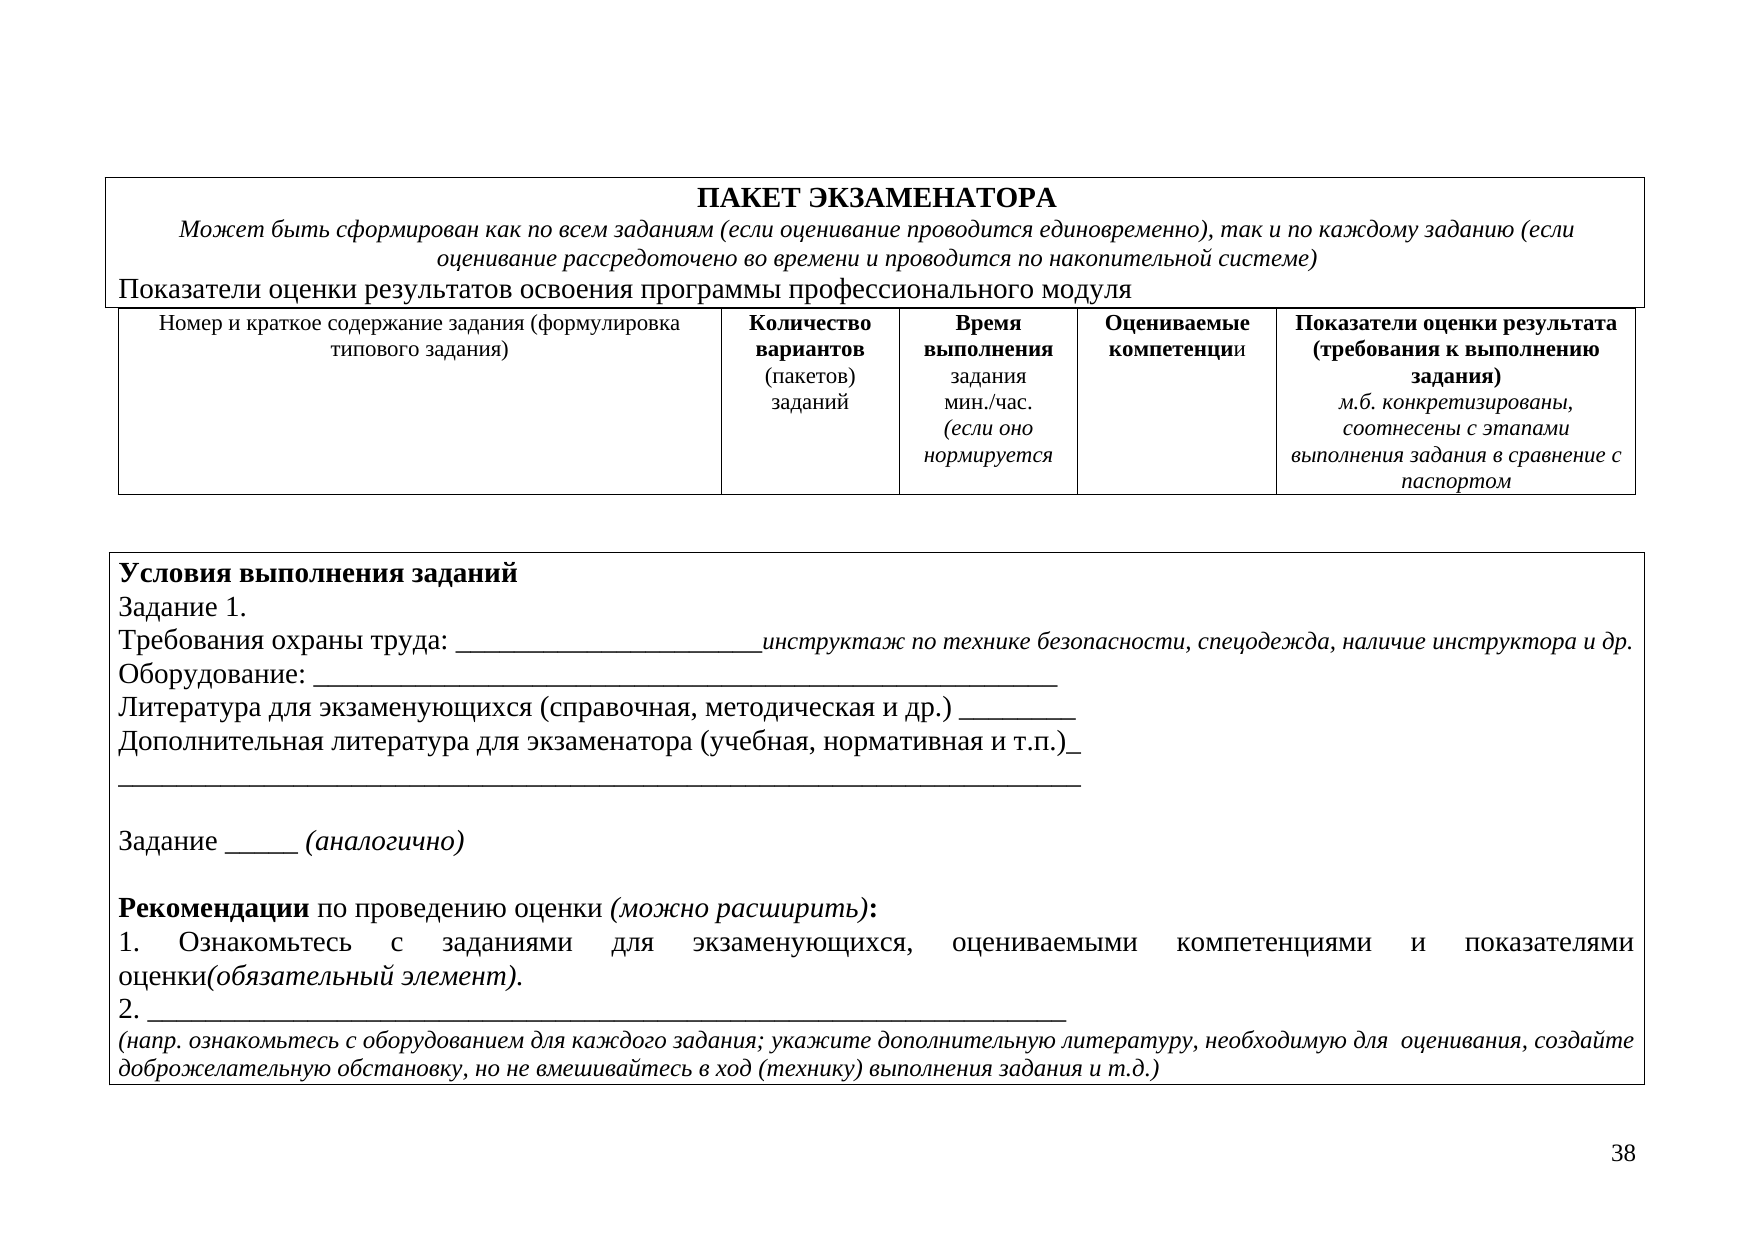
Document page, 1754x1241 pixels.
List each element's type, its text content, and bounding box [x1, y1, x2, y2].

text __________________________________________________________________ [118, 756, 1636, 790]
text Требования охраны труда: _____________________инструктаж по технике безопасности, спецодежда, наличие инструктора и др. [118, 622, 1636, 656]
text Дополнительная литература для экзаменатора (учебная, нормативная и т.п.)_ [118, 723, 1636, 756]
table_header Оцениваемые компетенции [1078, 309, 1276, 493]
text 1. Ознакомьтесь с заданиями для экзаменующихся, оцениваемыми компетенциями и показателями оценки(обязательный элемент). [118, 924, 1636, 991]
text Может быть сформирован как по всем заданиям (если оценивание проводится единовременно), так и по каждому заданию (если оценивание рассредоточено во времени и проводится по накопительной системе) [118, 214, 1636, 268]
text (напр. ознакомьтесь с оборудованием для каждого задания; укажите дополнительную литературу, необходимую для оценивания, создайте доброжелательную обстановку, но не вмешивайтесь в ход (технику) выполнения задания и т.д.) [110, 1022, 1644, 1084]
text ПАКЕТ ЭКЗАМЕНАТОРА [106, 178, 1644, 214]
text Задание 1. [118, 589, 1636, 622]
text Задание _____ (аналогично) [118, 823, 1636, 857]
table_header Номер и краткое содержание задания (формулировка типового задания) [119, 309, 721, 493]
table_header Время выполнения задания мин./час. (если оно нормируется [900, 309, 1077, 493]
table_header Показатели оценки результата (требования к выполнению задания) м.б. конкретизированы, соотнесены с этапами выполнения задания в сравнение с паспортом [1277, 309, 1635, 493]
table_header Количество вариантов (пакетов) заданий [722, 309, 899, 493]
text Рекомендации по проведению оценки (можно расширить): [118, 891, 1636, 924]
text Показатели оценки результатов освоения программы профессионального модуля [106, 268, 1644, 307]
text Литература для экзаменующихся (справочная, методическая и др.) ________ [118, 689, 1636, 723]
text Оборудование: ___________________________________________________ [118, 656, 1636, 689]
text Условия выполнения заданий [110, 553, 1644, 589]
text 2. _______________________________________________________________ [118, 991, 1636, 1022]
